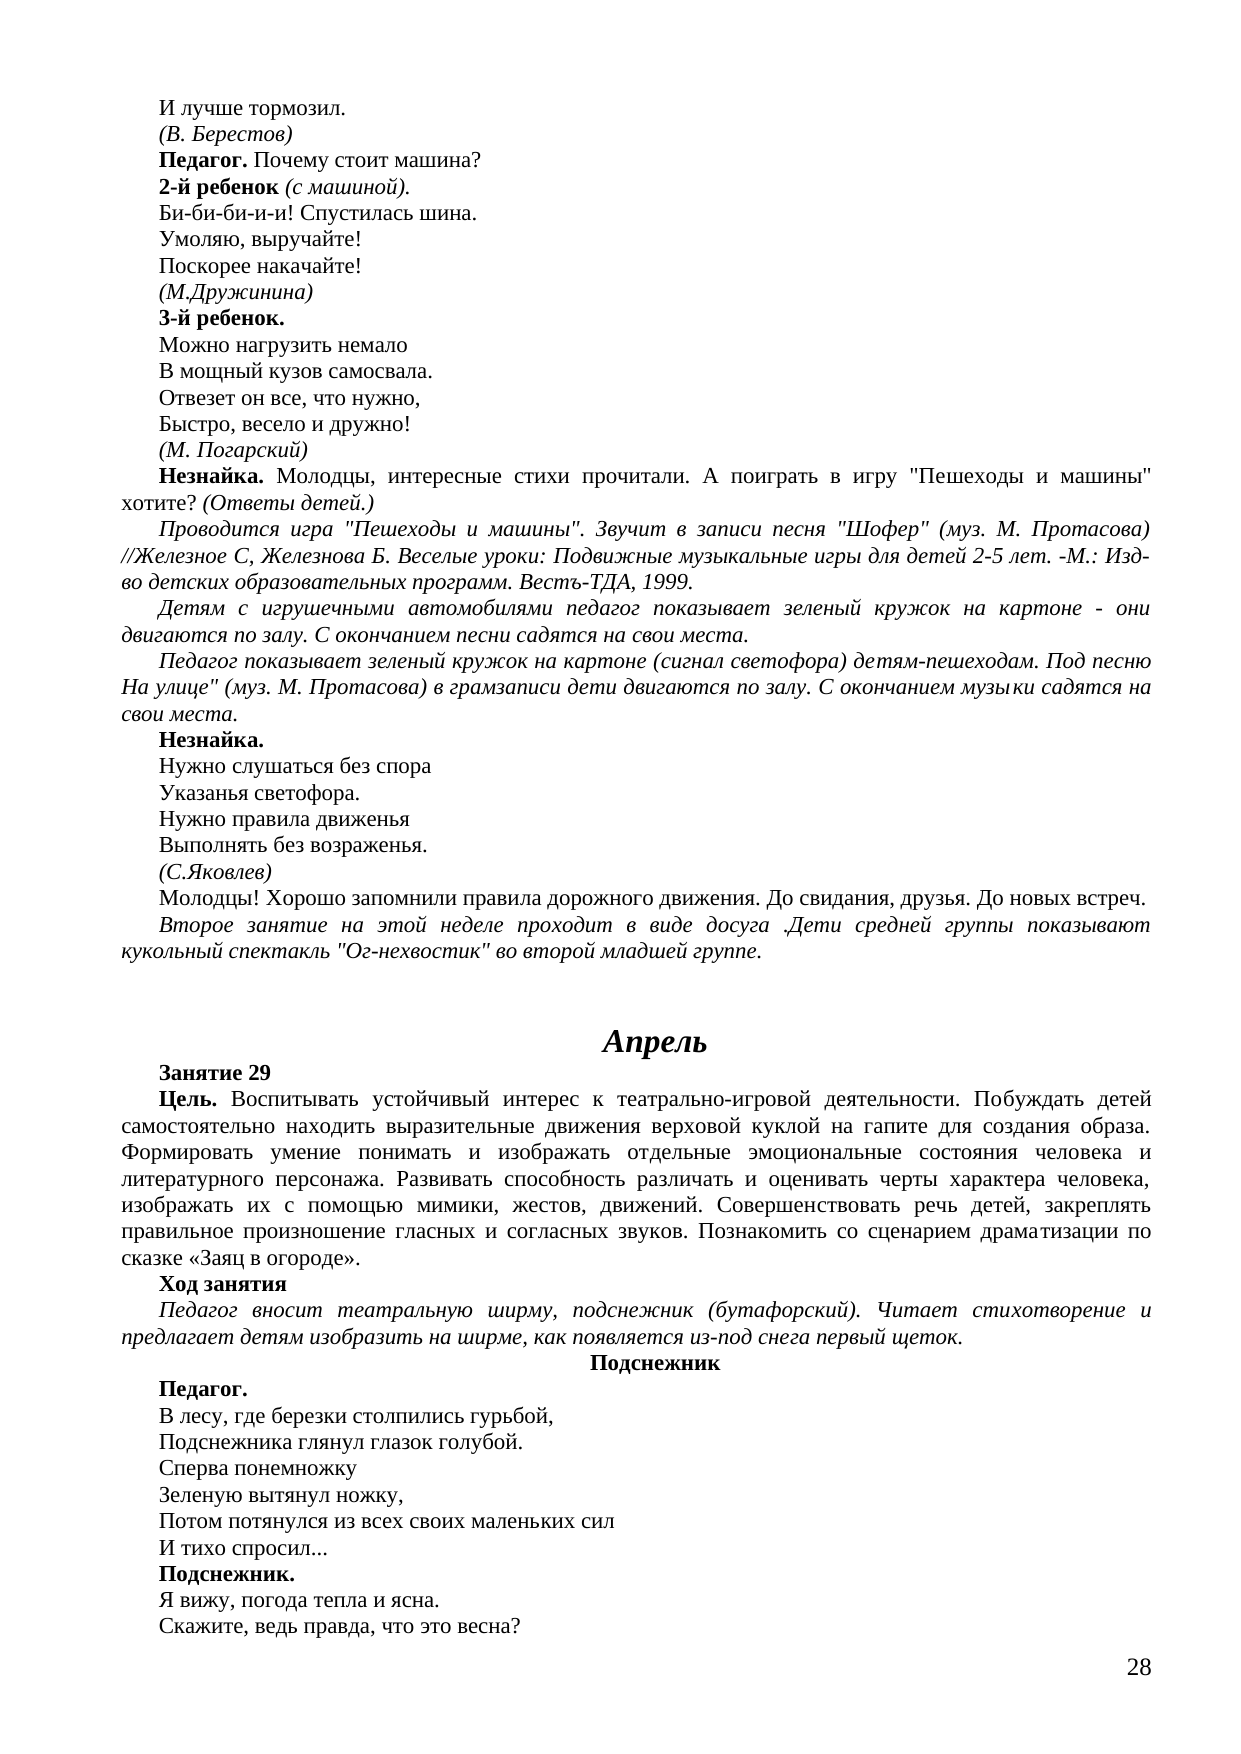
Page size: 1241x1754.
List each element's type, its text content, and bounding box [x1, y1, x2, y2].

text Детям с игрушечными автомобилями педагог показывает зеленый кружок на картоне - они двигаются по залу. С окончанием песни садятся на свои места. [121, 594, 1152, 647]
text Проводится игра "Пешеходы и машины". Звучит в записи песня "Шофер" (муз. М. Протасова) //Железное С, Железнова Б. Веселые уроки: Подвижные музыкальные игры для детей 2-5 лет. -М.: Изд-во детских образовательных программ. Вестъ-ТДА, 1999. [121, 515, 1152, 594]
text (М.Дружинина) [121, 278, 1152, 304]
text Незнайка. [121, 726, 1152, 752]
text Незнайка. Молодцы, интересные стихи прочитали. А поиграть в игру "Пешеходы и машины" хотите? (Ответы детей.) [121, 463, 1152, 515]
text Би-би-би-и-и! Спустилась шина. [121, 199, 1152, 225]
text Апрель [121, 1021, 1152, 1059]
text Умоляю, выручайте! [121, 225, 1152, 252]
text Потом потянулся из всех своих маленьких сил [121, 1507, 1152, 1533]
text Педагог. Почему стоит машина? [121, 146, 1152, 173]
text И тихо спросил... [121, 1533, 1152, 1560]
text Сперва понемножку [121, 1454, 1152, 1481]
text В лесу, где березки столпились гурьбой, [121, 1402, 1152, 1428]
text Я вижу, погода тепла и ясна. [121, 1586, 1152, 1613]
text Педагог вносит театральную ширму, подснежник (бутафорский). Читает стихотворение и предлагает детям изобразить на ширме, как появляется из-под снега первый щеток. [121, 1296, 1152, 1349]
text Отвезет он все, что нужно, [121, 383, 1152, 410]
text Занятие 29 [121, 1059, 1152, 1086]
text Ход занятия [121, 1270, 1152, 1296]
text Нужно слушаться без спора [121, 752, 1152, 779]
text Молодцы! Хорошо запомнили правила дорожного движения. До свидания, друзья. До новых встреч. [121, 884, 1152, 911]
text Скажите, ведь правда, что это весна? [121, 1613, 1152, 1639]
text 2-й ребенок (с машиной). [121, 173, 1152, 199]
text Подснежник. [121, 1560, 1152, 1586]
text Нужно правила движенья [121, 805, 1152, 832]
text Цель. Воспитывать устойчивый интерес к театрально-игровой деятельности. Побуждать детей самостоятельно находить выразительные движения верховой куклой на гапите для создания образа. Формировать умение понимать и изображать отдельные эмоциональные состояния человека и литературного персонажа. Развивать способность различать и оценивать черты характера человека, изображать их с помощью мимики, жестов, движений. Совершенствовать речь детей, закреплять правильное произношение гласных и согласных звуков. Познакомить со сценарием драматизации по сказке «Заяц в огороде». [121, 1086, 1152, 1270]
text Быстро, весело и дружно! [121, 410, 1152, 436]
text 3-й ребенок. [121, 304, 1152, 331]
text Педагог. [121, 1375, 1152, 1402]
text Можно нагрузить немало [121, 331, 1152, 357]
text В мощный кузов самосвала. [121, 357, 1152, 383]
text Поскорее накачайте! [121, 252, 1152, 278]
text (В. Берестов) [121, 120, 1152, 146]
text (С.Яковлев) [121, 858, 1152, 884]
text Педагог показывает зеленый кружок на картоне (сигнал светофора) детям-пешеходам. Под песню На улице" (муз. М. Протасова) в грамзаписи дети двигаются по залу. С окончанием музыки садятся на свои места. [121, 647, 1152, 726]
text Указанья светофора. [121, 779, 1152, 805]
text Подснежник [121, 1349, 1152, 1375]
text Зеленую вытянул ножку, [121, 1481, 1152, 1507]
text (М. Погарский) [121, 436, 1152, 463]
text Выполнять без возраженья. [121, 832, 1152, 858]
text Второе занятие на этой неделе проходит в виде досуга .Дети средней группы показывают кукольный спектакль "Ог-нехвостик" во второй младшей группе. [121, 911, 1152, 963]
text Подснежника глянул глазок голубой. [121, 1428, 1152, 1454]
text И лучше тормозил. [121, 94, 1152, 120]
